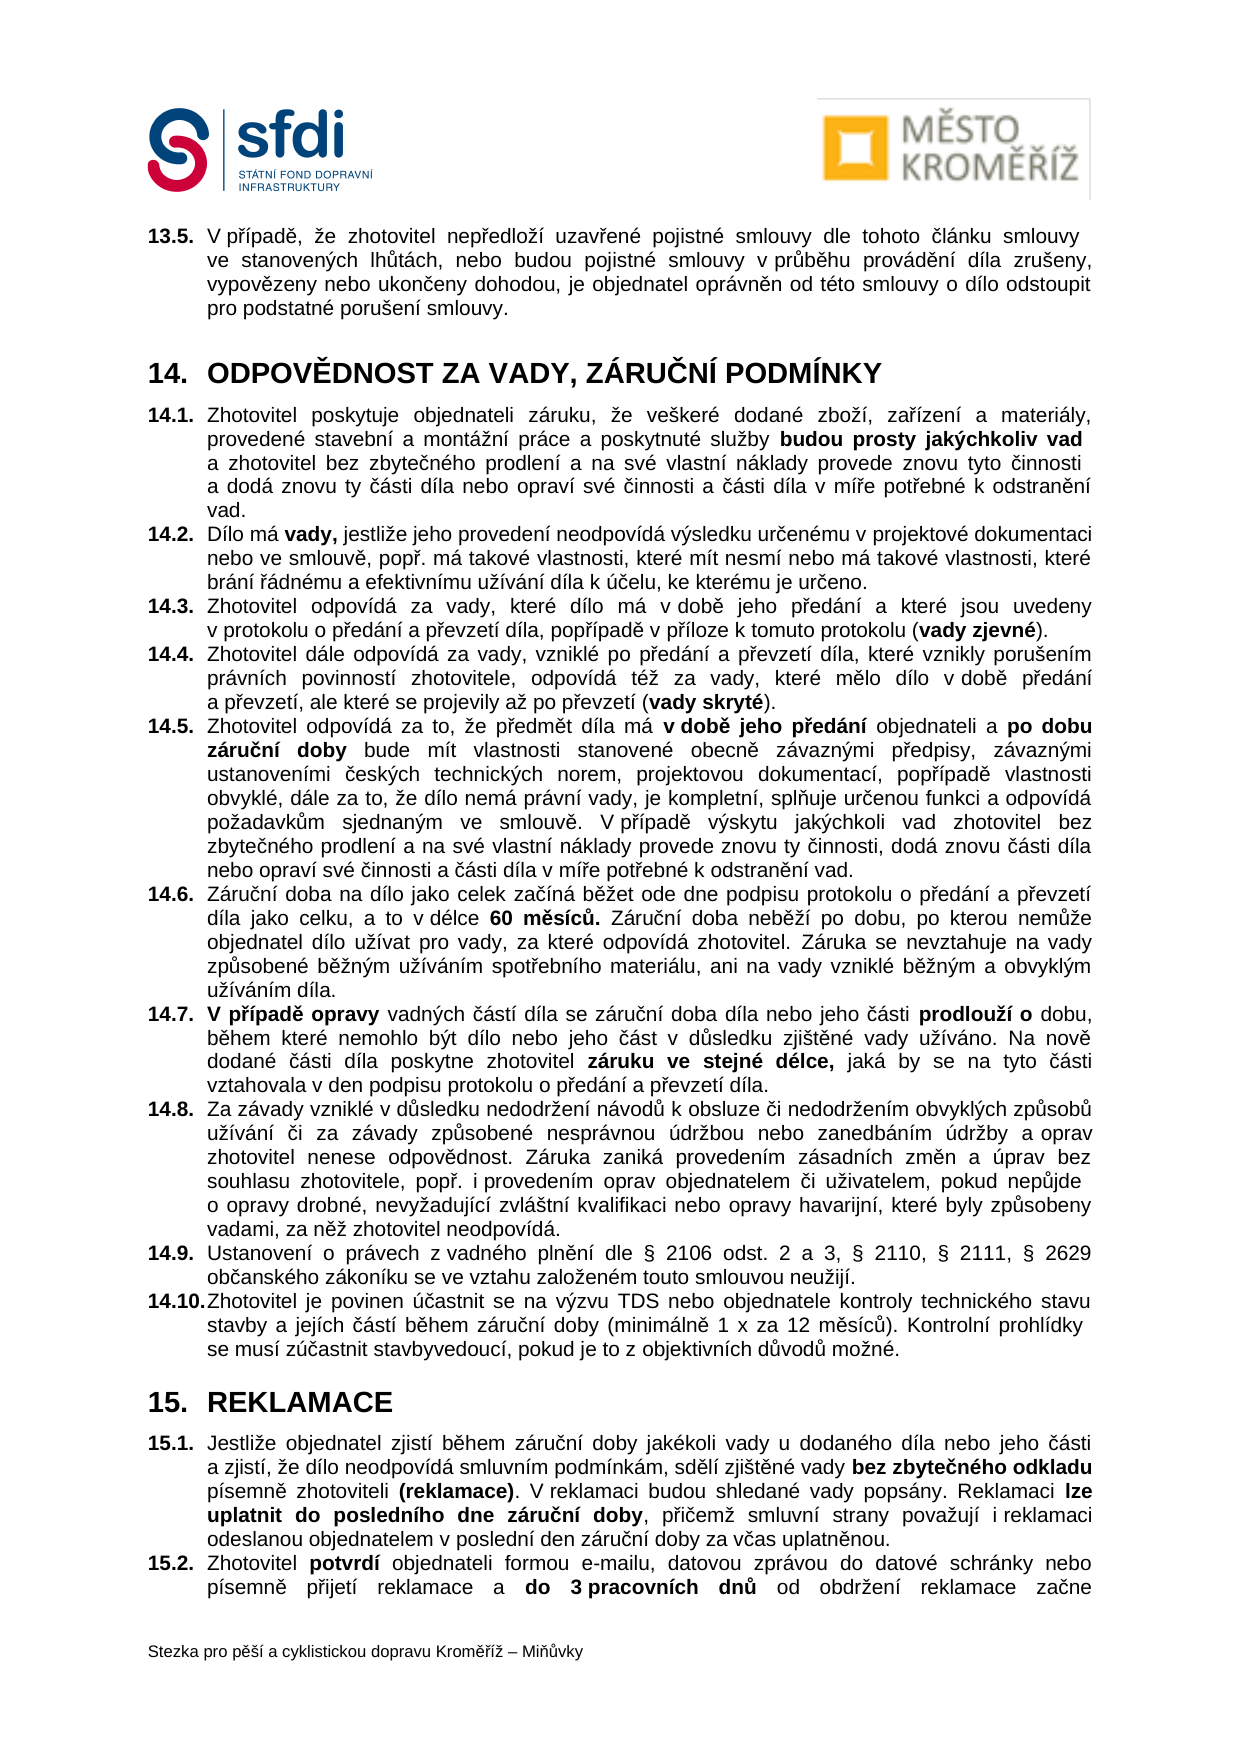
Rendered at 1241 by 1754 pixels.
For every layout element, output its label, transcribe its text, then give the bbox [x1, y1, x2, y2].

picture [816, 97, 1093, 200]
list Zhotovitel je povinen účastnit se na výzvu TDS nebo objednatele kontroly technického stavu stavby a jejích částí během záruční doby (minimálně 1 x za 12 měsíců). Kontrolní prohlídky se musí zúčastnit stavbyvedoucí, pokud je to z objektivních důvodů možné. [148, 1289, 1092, 1361]
list Zhotovitel odpovídá za vady, které dílo má v době jeho předání a které jsou uvedeny v protokolu o předání a převzetí díla, popřípadě v příloze k tomuto protokolu (vady zjevné). [148, 594, 1092, 642]
list Zhotovitel poskytuje objednateli záruku, že veškeré dodané zboží, zařízení a materiály, provedené stavební a montážní práce a poskytnuté služby budou prosty jakýchkoliv vad a zhotovitel bez zbytečného prodlení a na své vlastní náklady provede znovu tyto činnosti a dodá znovu ty části díla nebo opraví své činnosti a části díla v míře potřebné k odstranění vad. [148, 402, 1092, 522]
picture [147, 106, 373, 194]
list Jestliže objednatel zjistí během záruční doby jakékoli vady u dodaného díla nebo jeho části a zjistí, že dílo neodpovídá smluvním podmínkám, sdělí zjištěné vady bez zbytečného odkladu písemně zhotoviteli (reklamace). V reklamaci budou shledané vady popsány. Reklamaci lze uplatnit do posledního dne záruční doby, přičemž smluvní strany považují i reklamaci odeslanou objednatelem v poslední den záruční doby za včas uplatněnou. [148, 1431, 1092, 1551]
list ODPOVĚDNOST ZA VADY, ZÁRUČNÍ PODMÍNKY [148, 356, 1092, 390]
list Za závady vzniklé v důsledku nedodržení návodů k obsluze či nedodržením obvyklých způsobů užívání či za závady způsobené nesprávnou údržbou nebo zanedbáním údržby a oprav zhotovitel nenese odpovědnost. Záruka zaniká provedením zásadních změn a úprav bez souhlasu zhotovitele, popř. i provedením oprav objednatelem či uživatelem, pokud nepůjde o opravy drobné, nevyžadující zvláštní kvalifikaci nebo opravy havarijní, které byly způsobeny vadami, za něž zhotovitel neodpovídá. [148, 1097, 1092, 1241]
list V případě opravy vadných částí díla se záruční doba díla nebo jeho části prodlouží o dobu, během které nemohlo být dílo nebo jeho část v důsledku zjištěné vady užíváno. Na nově dodané části díla poskytne zhotovitel záruku ve stejné délce, jaká by se na tyto části vztahovala v den podpisu protokolu o předání a převzetí díla. [148, 1001, 1092, 1097]
list Záruční doba na dílo jako celek začíná běžet ode dne podpisu protokolu o předání a převzetí díla jako celku, a to v délce 60 měsíců. Záruční doba neběží po dobu, po kterou nemůže objednatel dílo užívat pro vady, za které odpovídá zhotovitel. Záruka se nevztahuje na vady způsobené běžným užíváním spotřebního materiálu, ani na vady vzniklé běžným a obvyklým užíváním díla. [148, 882, 1092, 1001]
list Ustanovení o právech z vadného plnění dle § 2106 odst. 2 a 3, § 2110, § 2111, § 2629 občanského zákoníku se ve vztahu založeném touto smlouvou neužijí. [148, 1241, 1092, 1289]
list V případě, že zhotovitel nepředloží uzavřené pojistné smlouvy dle tohoto článku smlouvy ve stanovených lhůtách, nebo budou pojistné smlouvy v průběhu provádění díla zrušeny, vypovězeny nebo ukončeny dohodou, je objednatel oprávněn od této smlouvy o dílo odstoupit pro podstatné porušení smlouvy. [148, 224, 1092, 320]
list REKLAMACE [148, 1385, 1092, 1418]
list Zhotovitel odpovídá za to, že předmět díla má v době jeho předání objednateli a po dobu záruční doby bude mít vlastnosti stanovené obecně závaznými předpisy, závaznými ustanoveními českých technických norem, projektovou dokumentací, popřípadě vlastnosti obvyklé, dále za to, že dílo nemá právní vady, je kompletní, splňuje určenou funkci a odpovídá požadavkům sjednaným ve smlouvě. V případě výskytu jakýchkoli vad zhotovitel bez zbytečného prodlení a na své vlastní náklady provede znovu ty činnosti, dodá znovu části díla nebo opraví své činnosti a části díla v míře potřebné k odstranění vad. [148, 714, 1092, 882]
list Zhotovitel dále odpovídá za vady, vzniklé po předání a převzetí díla, které vznikly porušením právních povinností zhotovitele, odpovídá též za vady, které mělo dílo v době předání a převzetí, ale které se projevily až po převzetí (vady skryté). [148, 642, 1092, 714]
list Dílo má vady, jestliže jeho provedení neodpovídá výsledku určenému v projektové dokumentaci nebo ve smlouvě, popř. má takové vlastnosti, které mít nesmí nebo má takové vlastnosti, které brání řádnému a efektivnímu užívání díla k účelu, ke kterému je určeno. [148, 522, 1092, 594]
